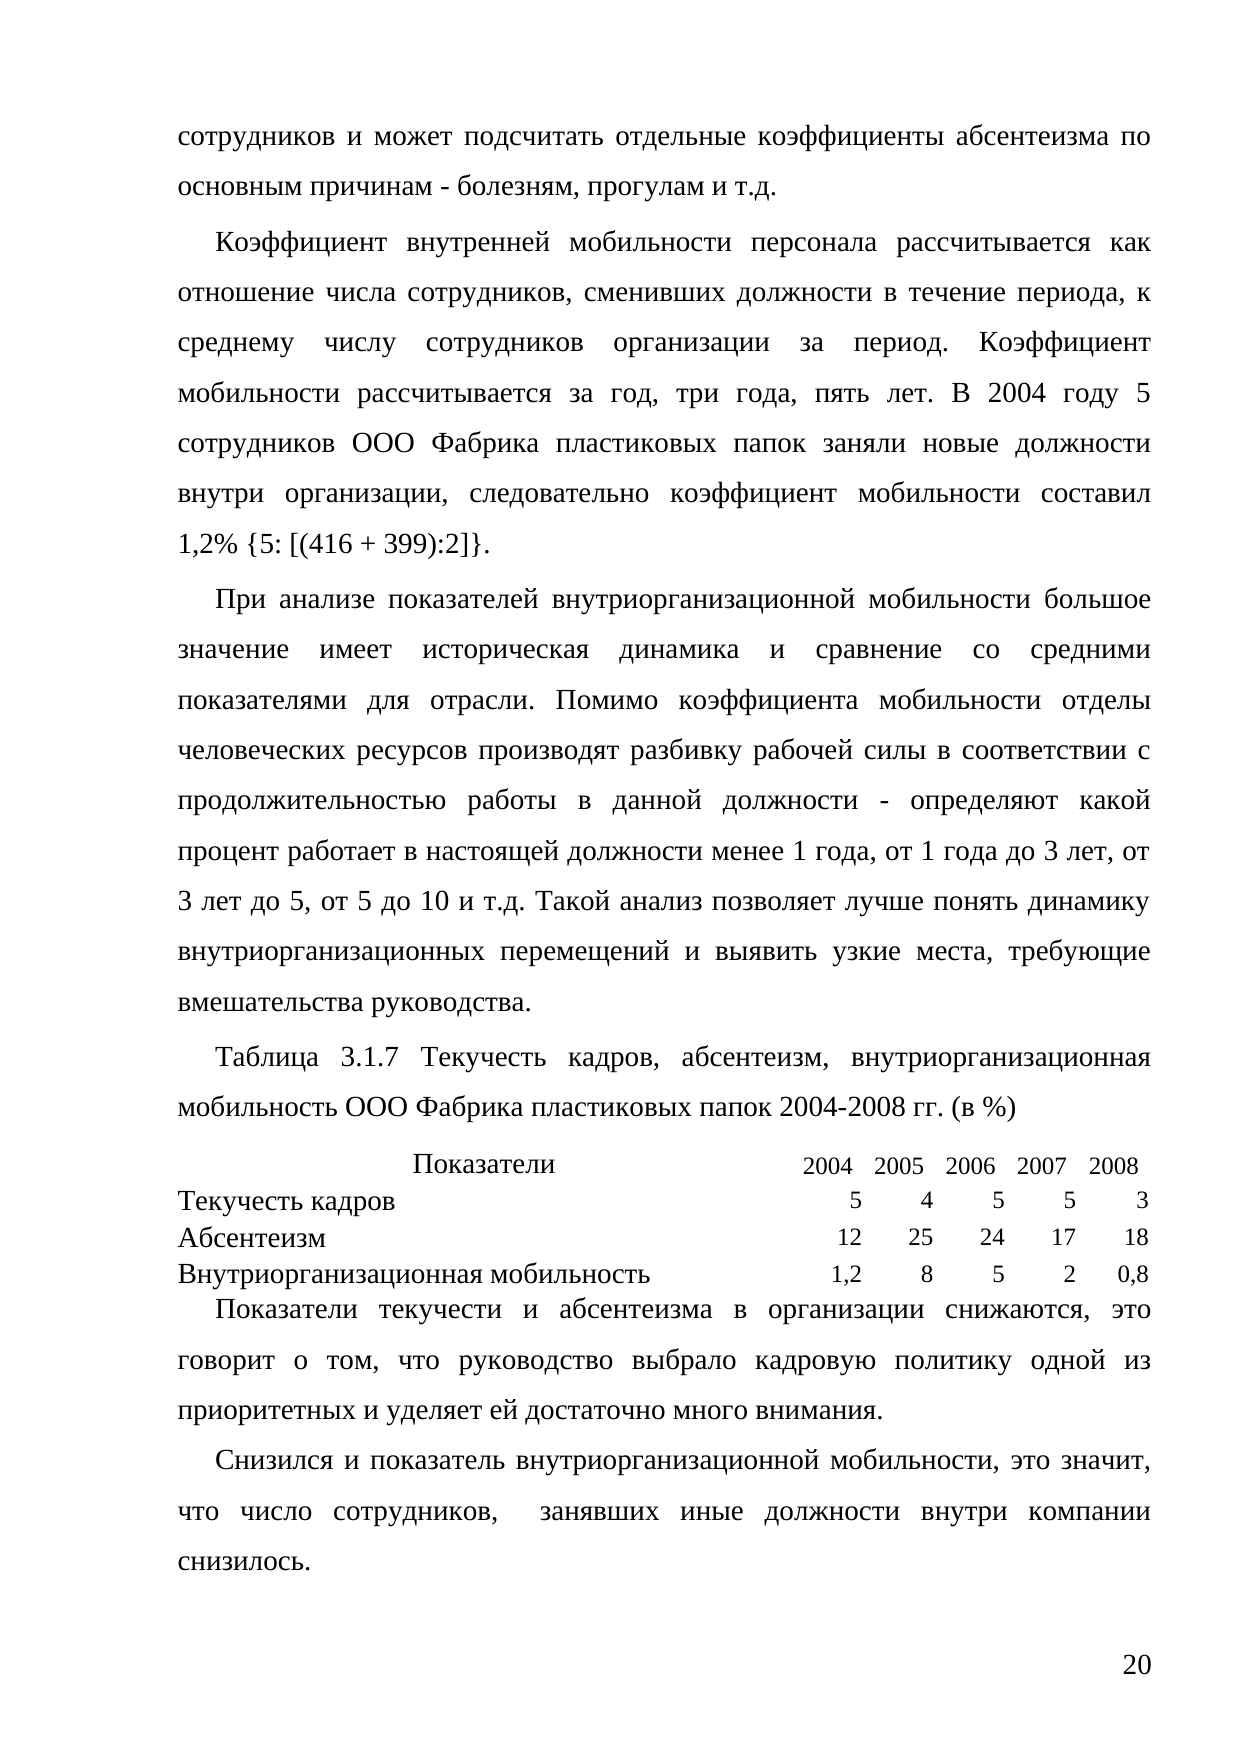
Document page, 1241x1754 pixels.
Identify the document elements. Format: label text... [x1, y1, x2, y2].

table_cell 2 [1006, 1255, 1077, 1291]
table_cell 8 [863, 1255, 934, 1291]
table_cell 17 [1006, 1218, 1077, 1255]
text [177, 118, 1152, 202]
table_cell 24 [935, 1218, 1006, 1255]
table_cell 5 [792, 1181, 863, 1218]
table_cell 1,2 [792, 1255, 863, 1291]
text При анализе показателей внутриорганизационной мобильности большое значение имеет историческая динамика и сравнение со средними показателями для отрасли. Помимо коэффициента мобильности отделы человеческих ресурсов производят разбивку рабочей силы в соответствии с продолжительностью работы в данной должности - определяют какой процент работает в настоящей должности менее 1 года, от 1 года до 3 лет, от 3 лет до 5, от 5 до 10 и т.д. Такой анализ позволяет лучше понять динамику внутриорганизационных перемещений и выявить узкие места, требующие вмешательства руководства. [177, 581, 1152, 1017]
table_cell 5 [935, 1255, 1006, 1291]
table_header 2007 [1006, 1145, 1077, 1181]
table_cell 4 [863, 1181, 934, 1218]
table_cell 0,8 [1077, 1255, 1150, 1291]
table_cell Текучесть кадров [176, 1181, 792, 1218]
table_header 2006 [935, 1145, 1006, 1181]
table_cell 18 [1077, 1218, 1150, 1255]
table_cell Абсентеизм [176, 1218, 792, 1255]
table_cell 12 [792, 1218, 863, 1255]
text Коэффициент внутренней мобильности персонала рассчитывается как отношение числа сотрудников, сменивших должности в течение периода, к среднему числу сотрудников организации за период. Коэффициент мобильности рассчитывается за год, три года, пять лет. В 2004 году 5 сотрудников ООО Фабрика пластиковых папок заняли новые должности внутри организации, следовательно коэффициент мобильности составил 1,2% {5: [(416 + 399):2]}. [177, 224, 1152, 559]
table_cell 5 [1006, 1181, 1077, 1218]
table_header Показатели [176, 1145, 792, 1181]
table_cell 5 [935, 1181, 1006, 1218]
table_cell 3 [1077, 1181, 1150, 1218]
table_header 2008 [1077, 1145, 1150, 1181]
text Показатели текучести и абсентеизма в организации снижаются, это говорит о том, что руководство выбрало кадровую политику одной из приоритетных и уделяет ей достаточно много внимания. [177, 1291, 1152, 1426]
table_cell Внутриорганизационная мобильность [176, 1255, 792, 1291]
table_cell 25 [863, 1218, 934, 1255]
table_header 2005 [863, 1145, 934, 1181]
table_header 2004 [792, 1145, 863, 1181]
text Снизился и показатель внутриорганизационной мобильности, это значит, что число сотрудников, занявших иные должности внутри компании снизилось. [177, 1442, 1152, 1577]
text Таблица 3.1.7 Текучесть кадров, абсентеизм, внутриорганизационная мобильность ООО Фабрика пластиковых папок 2004-2008 гг. (в %) [177, 1039, 1152, 1123]
